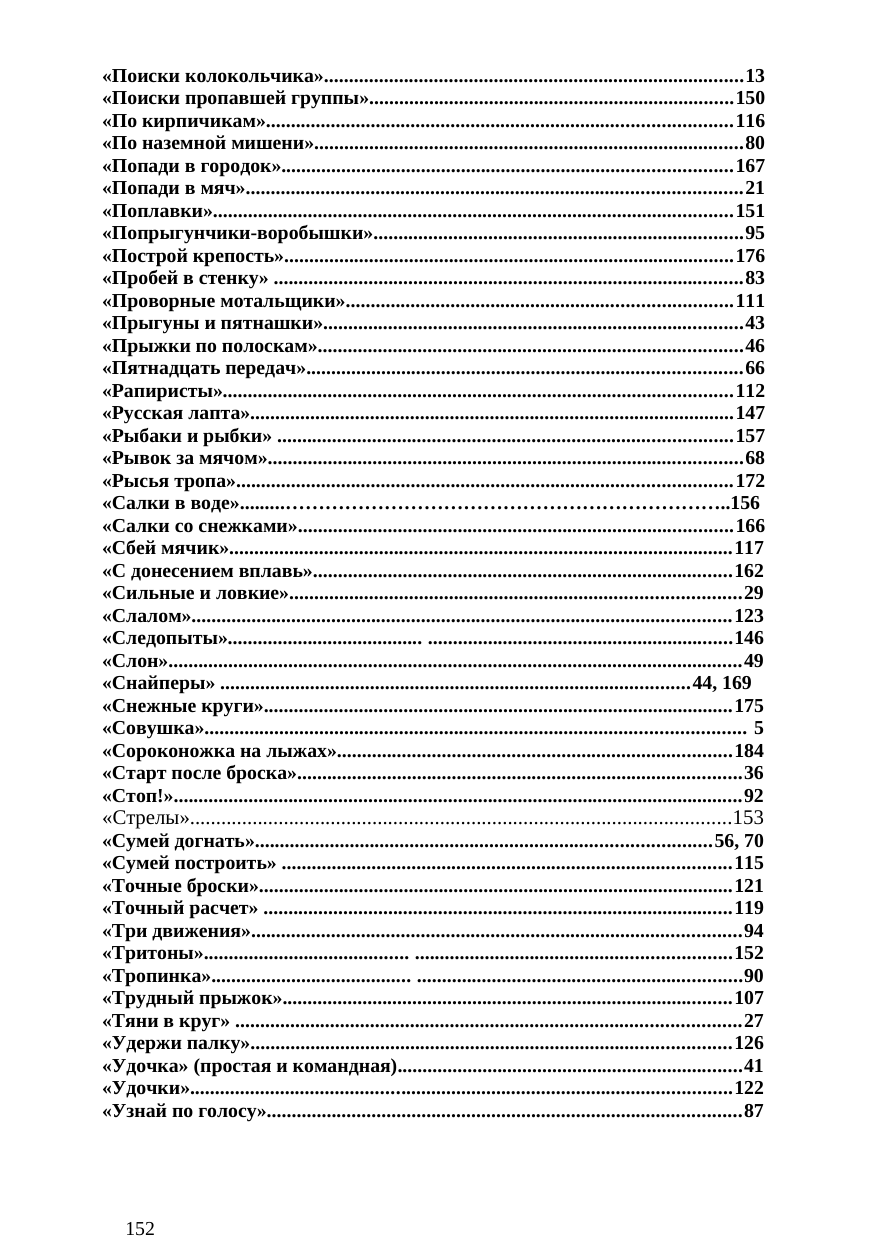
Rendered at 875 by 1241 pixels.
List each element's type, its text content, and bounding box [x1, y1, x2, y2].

text «Точный расчет» 119 [102, 897, 768, 919]
text «Тяни в круг» 27 [102, 1009, 768, 1032]
text «Рысья тропа» 172 [102, 469, 768, 492]
text «Старт после броска» 36 [102, 762, 768, 784]
text «Поиски колокольчика» 13 [102, 64, 768, 87]
text «Сильные и ловкие» 29 [102, 582, 768, 604]
text «Сороконожка на лыжах» 184 [102, 739, 768, 762]
text «Пробей в стенку» 83 [102, 267, 768, 289]
text «Проворные мотальщики» 111 [102, 289, 768, 312]
text «Трудный прыжок» 107 [102, 987, 768, 1009]
text «Слалом» 123 [102, 604, 768, 627]
text «Узнай по голосу» 87 [102, 1099, 768, 1122]
text «По наземной мишени» 80 [102, 132, 768, 154]
text «Снайперы» 44, 169 [102, 672, 768, 694]
text «Сбей мячик» 117 [102, 537, 768, 559]
text «Рапиристы» 112 [102, 379, 768, 402]
text «Попрыгунчики-воробышки» 95 [102, 222, 768, 244]
text «Салки в воде» …………………………………………………………..156 «Салки со снежками» 166 [102, 492, 768, 537]
text «Рывок за мячом» 68 [102, 447, 768, 469]
text «С донесением вплавь» 162 [102, 559, 768, 582]
text «Стрелы» 153 [102, 807, 768, 829]
text «Три движения» 94 [102, 919, 768, 942]
text «Точные броски» 121 [102, 874, 768, 897]
text «Поплавки» 151 [102, 199, 768, 222]
text «Попади в городок» 167 [102, 154, 768, 177]
text «Снежные круги» 175 [102, 694, 768, 717]
text «Сумей догнать» 56, 70 [102, 829, 768, 852]
text «Пятнадцать передач» 66 [102, 357, 768, 379]
text «Построй крепость» 176 [102, 244, 768, 267]
text «Стоп!» 92 [102, 784, 768, 807]
text «Тропинка» 90 [102, 964, 768, 987]
text «Удержи палку» 126 [102, 1032, 768, 1054]
text «Попади в мяч» 21 [102, 177, 768, 199]
text «Удочки» 122 [102, 1077, 768, 1099]
text «Сумей построить» 115 [102, 852, 768, 874]
text «Прыжки по полоскам» 46 [102, 334, 768, 357]
text «Поиски пропавшей группы» 150 [102, 87, 768, 109]
text «Тритоны» 152 [102, 942, 768, 964]
text «Рыбаки и рыбки» 157 [102, 424, 768, 447]
text «Следопыты» 146 [102, 627, 768, 649]
text «Слон» 49 [102, 649, 768, 672]
text «Удочка» (простая и командная) 41 [102, 1054, 768, 1077]
text «Совушка» 5 [102, 717, 768, 739]
text «По кирпичикам» 116 [102, 109, 768, 132]
text «Русская лапта» 147 [102, 402, 768, 424]
text «Прыгуны и пятнашки» 43 [102, 312, 768, 334]
